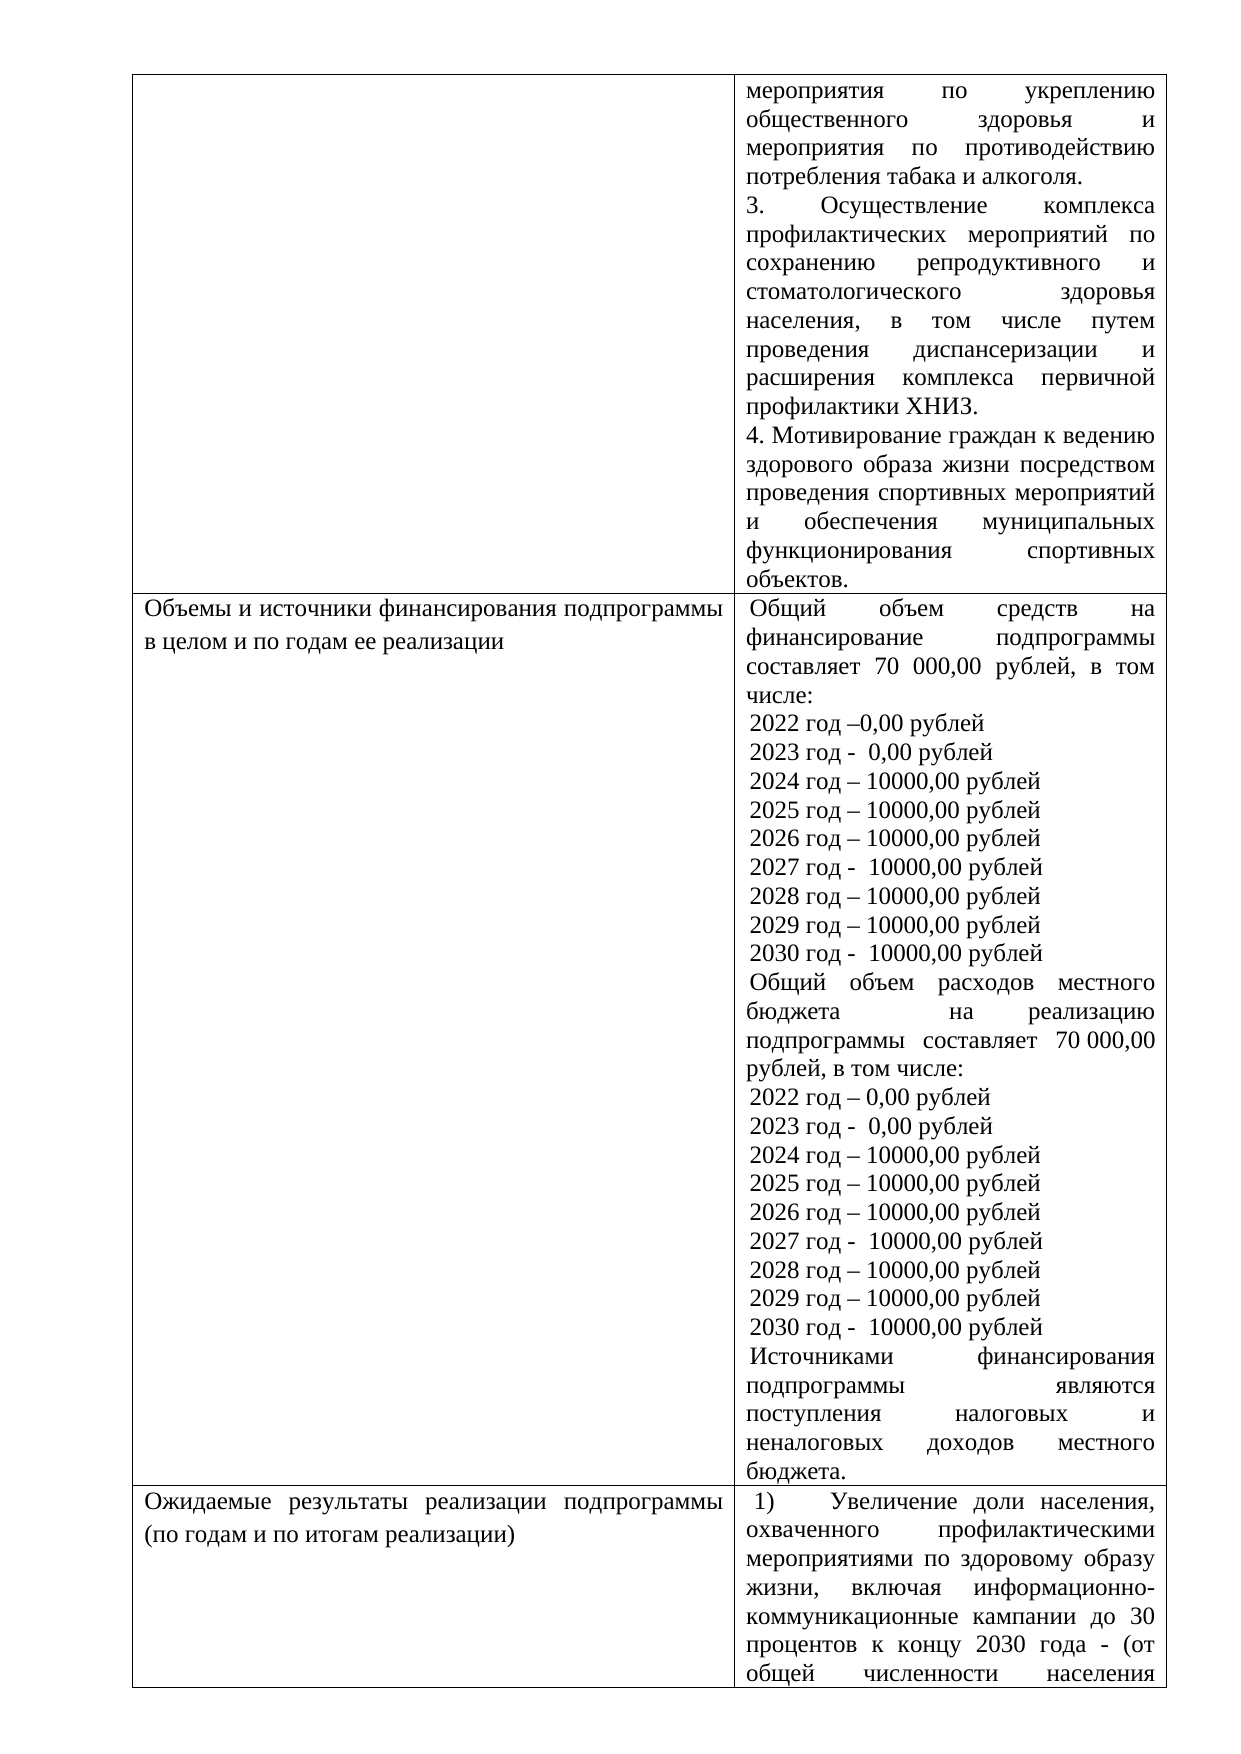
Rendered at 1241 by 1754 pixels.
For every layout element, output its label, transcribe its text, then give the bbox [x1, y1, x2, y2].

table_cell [133, 75, 734, 592]
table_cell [735, 75, 1166, 592]
table_cell Общий объем средств на финансирование подпрограммы составляет 70 000,00 рублей, в том числе: 2022 год –0,00 рублей 2023 год - 0,00 рублей 2024 год – 10000,00 рублей 2025 год – 10000,00 рублей 2026 год – 10000,00 рублей 2027 год - 10000,00 рублей 2028 год – 10000,00 рублей 2029 год – 10000,00 рублей 2030 год - 10000,00 рублей Общий объем расходов местного бюджета на реализацию подпрограммы составляет 70 000,00 рублей, в том числе: 2022 год – 0,00 рублей 2023 год - 0,00 рублей 2024 год – 10000,00 рублей 2025 год – 10000,00 рублей 2026 год – 10000,00 рублей 2027 год - 10000,00 рублей 2028 год – 10000,00 рублей 2029 год – 10000,00 рублей 2030 год - 10000,00 рублей Источниками финансирования подпрограммы являются поступления налоговых и неналоговых доходов местного бюджета. [735, 594, 1166, 1485]
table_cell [735, 1486, 1166, 1687]
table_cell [133, 1486, 734, 1687]
table_cell Объемы и источники финансирования подпрограммы в целом и по годам ее реализации [133, 594, 734, 1485]
